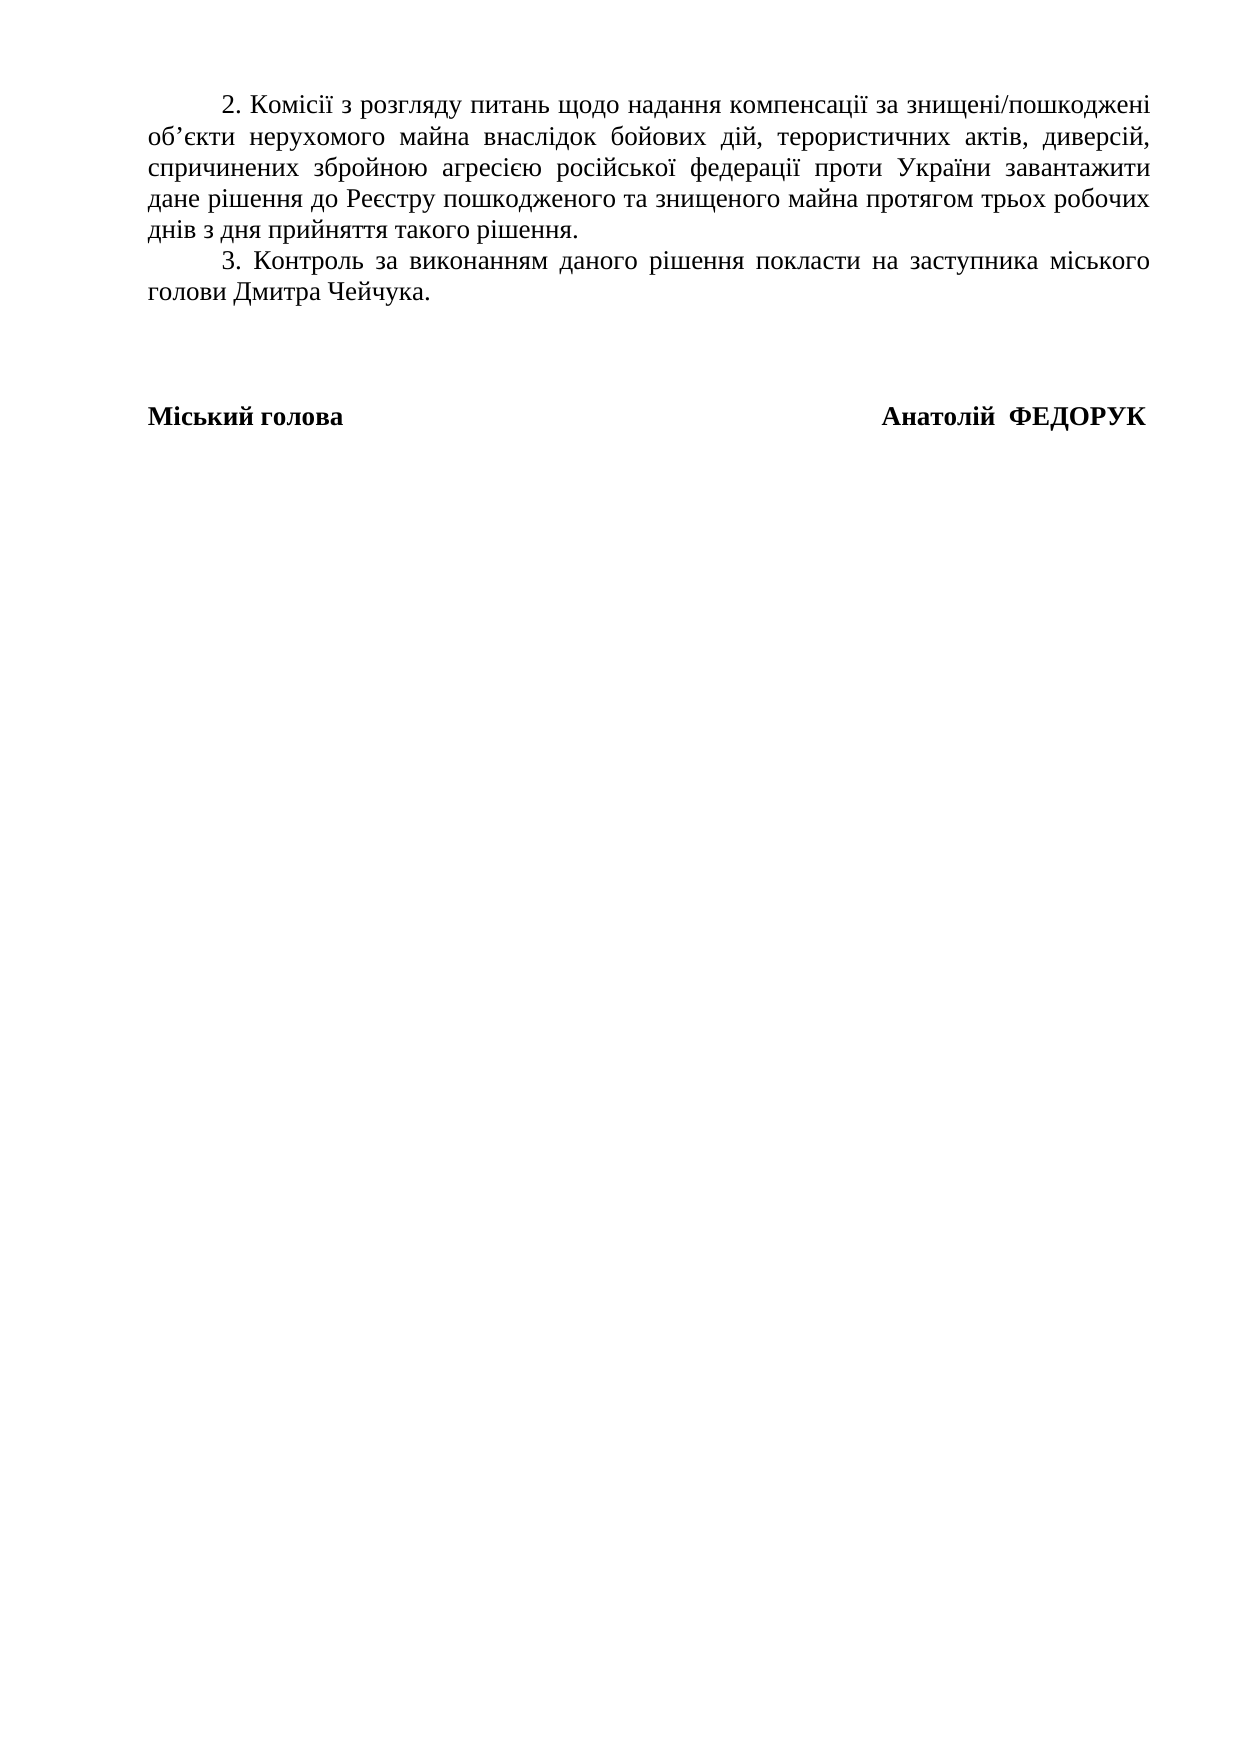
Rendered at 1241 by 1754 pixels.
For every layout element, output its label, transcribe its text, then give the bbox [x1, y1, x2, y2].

text 3. Контроль за виконанням даного рішення покласти на заступника міського голови Дмитра Чейчука. [148, 244, 1152, 307]
text Міський голова Анатолій ФЕДОРУК [148, 400, 1152, 431]
text 2. Комісії з розгляду питань щодо надання компенсації за знищені/пошкоджені об’єкти нерухомого майна внаслідок бойових дій, терористичних актів, диверсій, спричинених збройною агресією російської федерації проти України завантажити дане рішення до Реєстру пошкодженого та знищеного майна протягом трьох робочих днів з дня прийняття такого рішення. [148, 89, 1152, 244]
